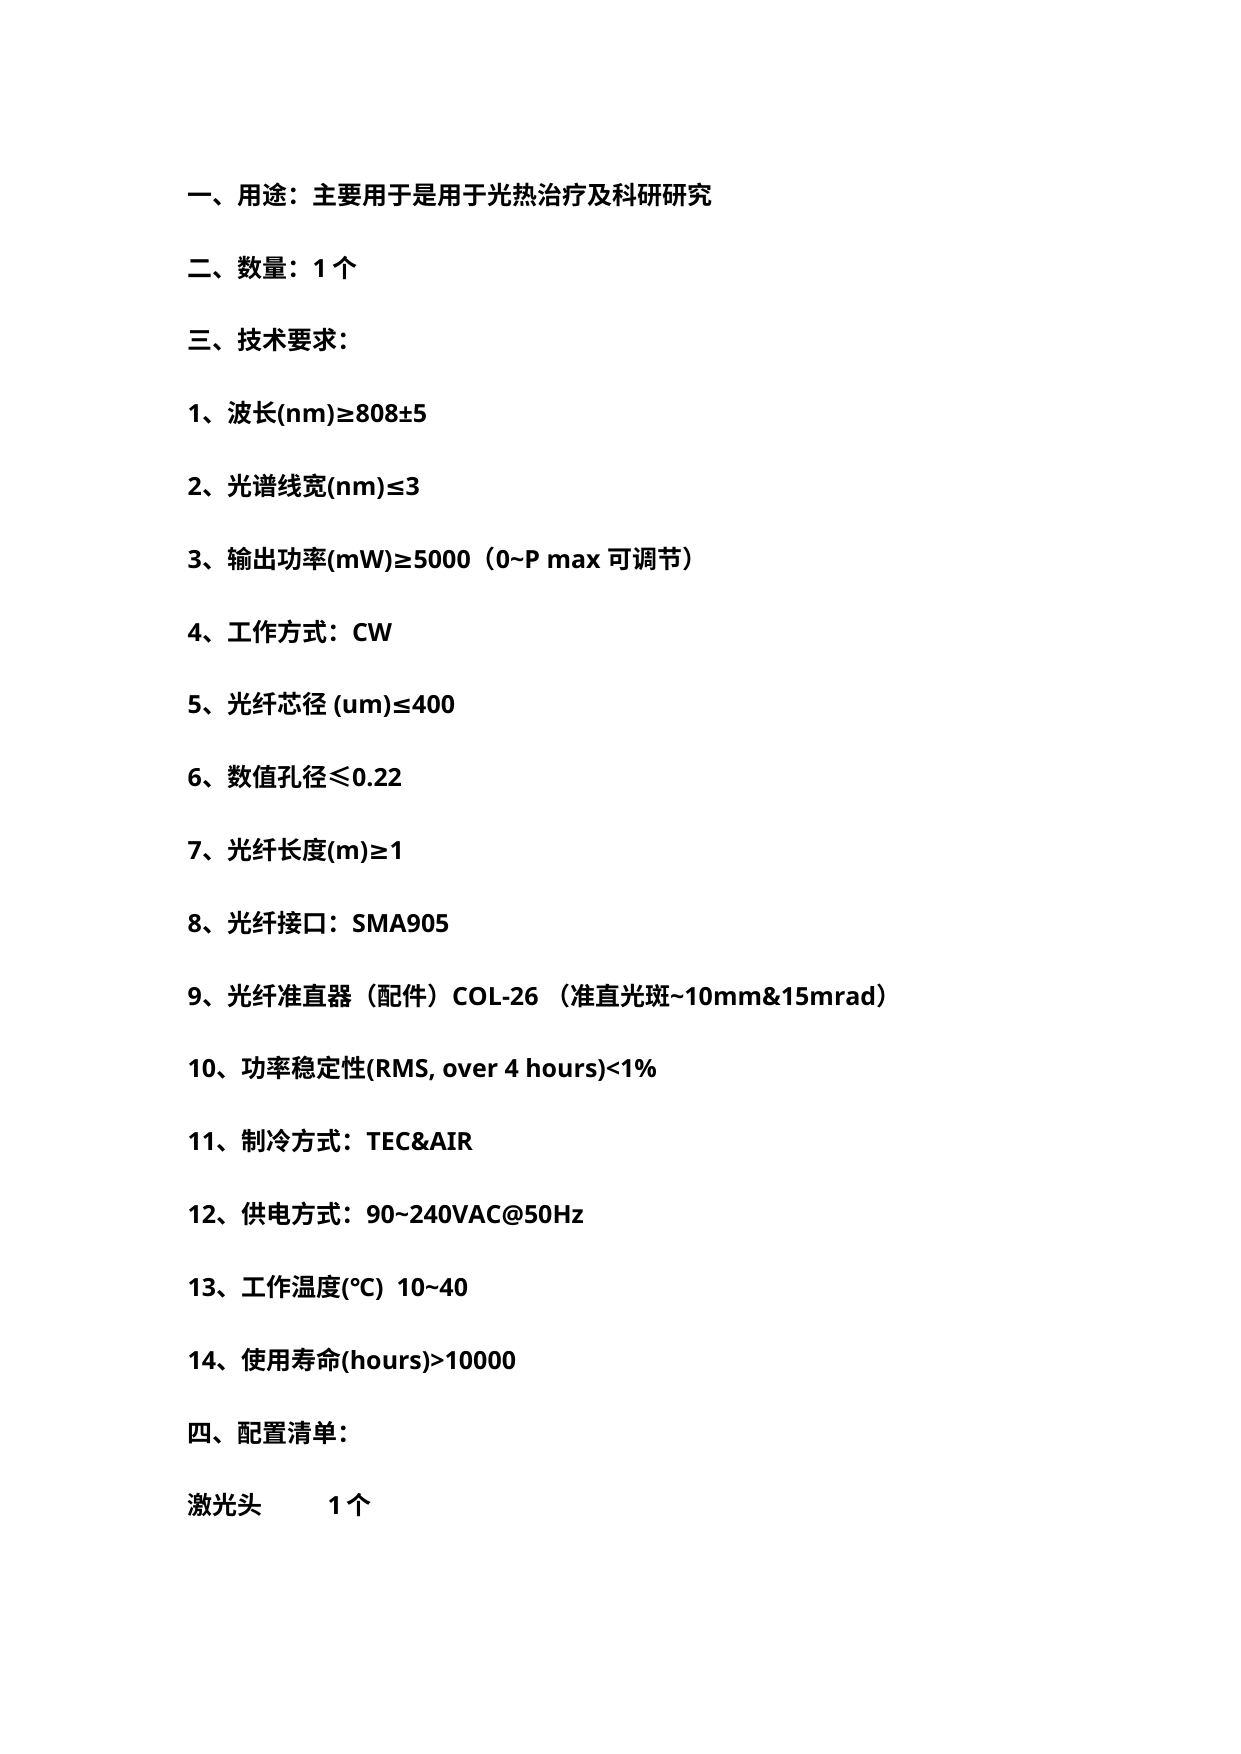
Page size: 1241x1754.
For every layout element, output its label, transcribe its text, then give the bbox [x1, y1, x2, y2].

text 12、供电方式：90~240VAC@50Hz [187, 1181, 1053, 1246]
text 2、光谱线宽(nm)≤3 [187, 453, 1053, 518]
text 11、制冷方式：TEC&AIR [187, 1108, 1053, 1173]
text 5、光纤芯径 (um)≤400 [187, 672, 1053, 737]
text 9、光纤准直器（配件）COL-26 （准直光斑~10mm&15mrad） [187, 963, 1053, 1028]
text 14、使用寿命(hours)>10000 [187, 1327, 1053, 1392]
text 10、功率稳定性(RMS, over 4 hours)<1% [187, 1036, 1053, 1101]
text 激光头 1个 [187, 1473, 1053, 1538]
text 4、工作方式：CW [187, 599, 1053, 664]
text 三、技术要求： [187, 308, 1053, 373]
text 6、数值孔径≤0.22 [187, 744, 1053, 809]
text 8、光纤接口：SMA905 [187, 890, 1053, 955]
text 一、用途：主要用于是用于光热治疗及科研研究 [187, 162, 1053, 227]
text 1、波长(nm)≥808±5 [187, 380, 1053, 445]
text 13、工作温度(℃) 10~40 [187, 1254, 1053, 1319]
text 二、数量：1个 [187, 235, 1053, 300]
text 7、光纤长度(m)≥1 [187, 817, 1053, 882]
text 四、配置清单： [187, 1400, 1053, 1465]
text 3、输出功率(mW)≥5000（0~P max 可调节） [187, 526, 1053, 591]
